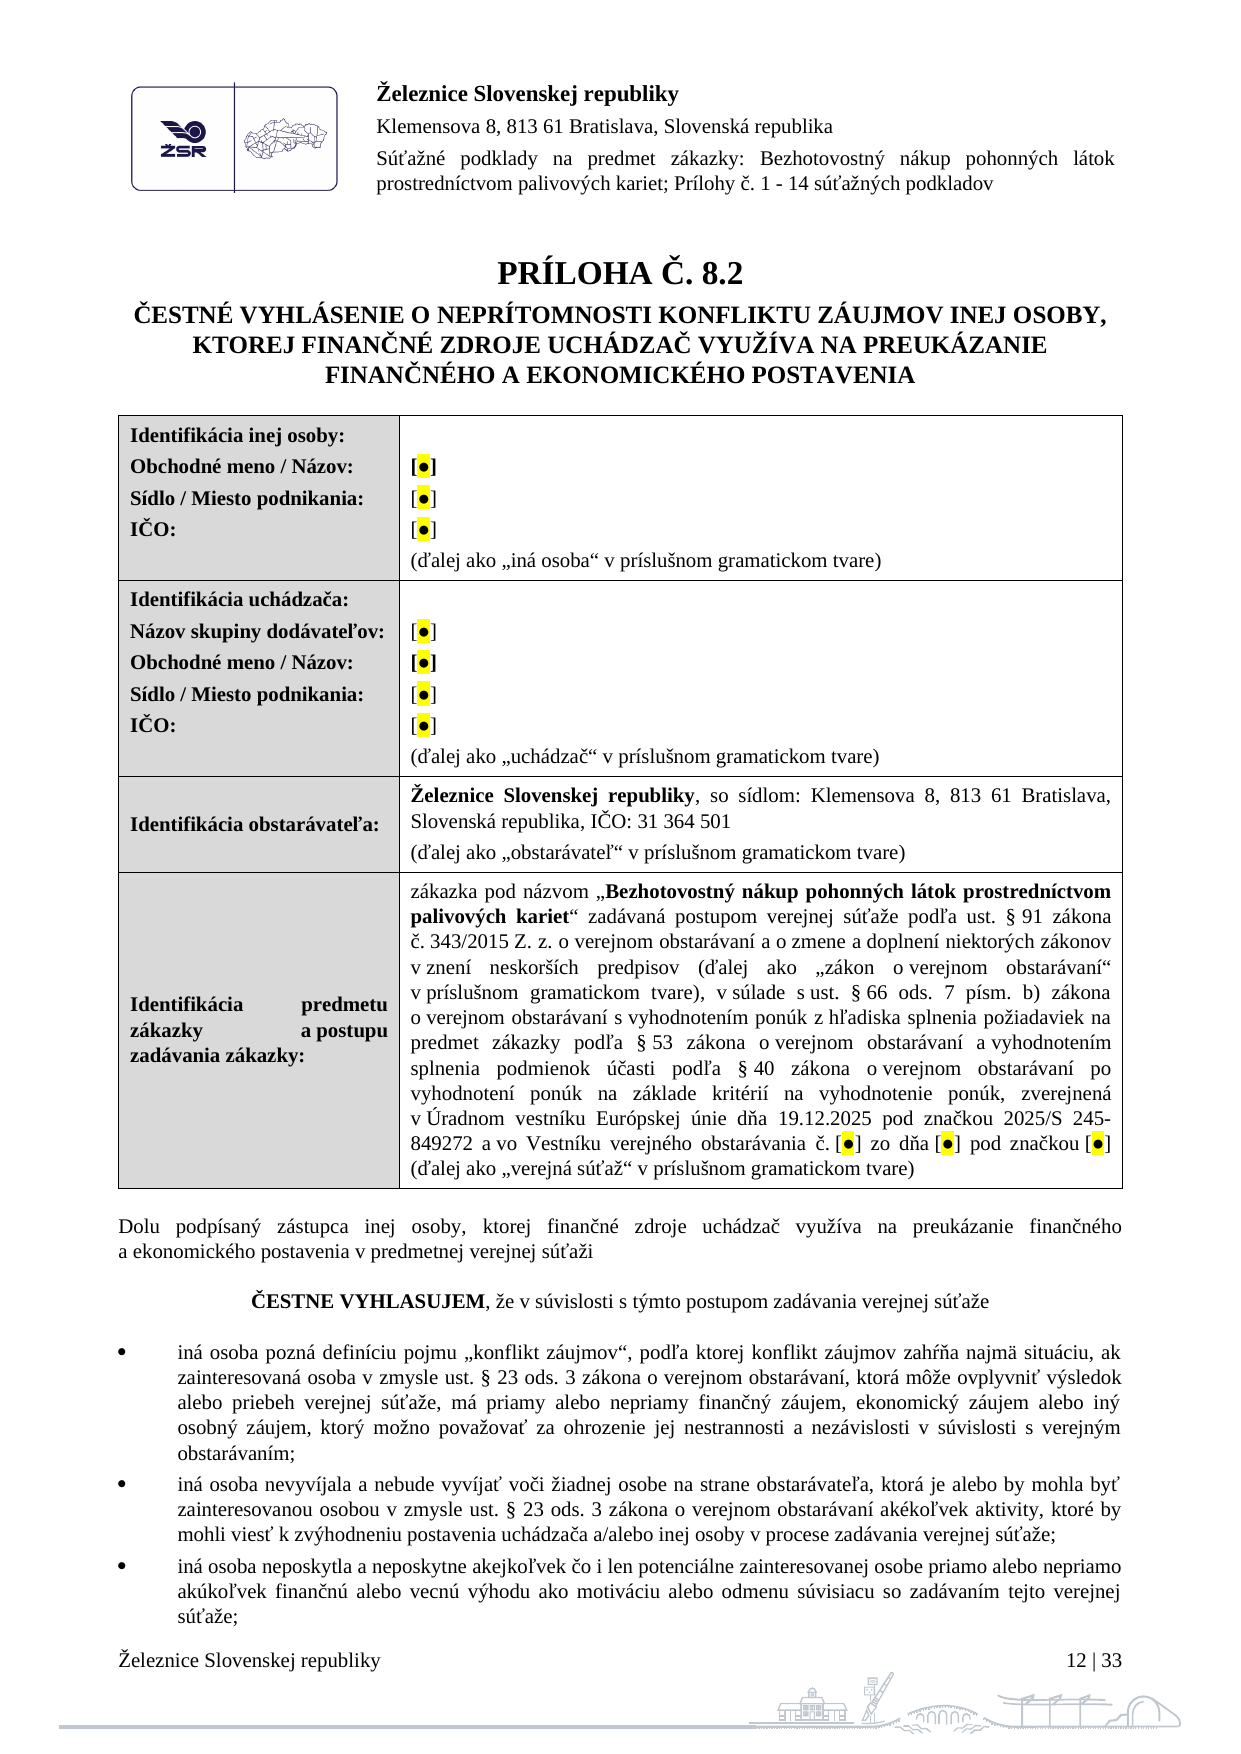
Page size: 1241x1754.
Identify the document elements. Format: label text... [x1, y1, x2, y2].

table_cell [●] [●] [●] [●] (ďalej ako „uchádzač“ v príslušnom gramatickom tvare) [400, 581, 1122, 776]
subtitle ČESTNÉ VYHLÁSENIE O NEPRÍTOMNOSTI KONFLIKTU ZÁUJMOV INEJ OSOBY, KTOREJ FINANČNÉ ZDROJE UCHÁDZAČ VYUŽÍVA NA PREUKÁZANIE FINANČNÉHO A EKONOMICKÉHO POSTAVENIA [118, 300, 1122, 389]
list iná osoba nevyvíjala a nebude vyvíjať voči žiadnej osobe na strane obstarávateľa, ktorá je alebo by mohla byť zainteresovanou osobou v zmysle ust. § 23 ods. 3 zákona o verejnom obstarávaní akékoľvek aktivity, ktoré by mohli viesť k zvýhodneniu postavenia uchádzača a/alebo inej osoby v procese zadávania verejnej súťaže; [118, 1472, 1122, 1546]
table_cell Železnice Slovenskej republiky, so sídlom: Klemensova 8, 813 61 Bratislava, Slovenská republika, IČO: 31 364 501 (ďalej ako „obstarávateľ“ v príslušnom gramatickom tvare) [400, 777, 1122, 872]
table_cell Identifikácia predmetu zákazky a postupu zadávania zákazky: [119, 873, 399, 1188]
text ČESTNE VYHLASUJEM, že v súvislosti s týmto postupom zadávania verejnej súťaže [118, 1289, 1122, 1313]
table_header [●] [●] [●] (ďalej ako „iná osoba“ v príslušnom gramatickom tvare) [400, 416, 1122, 580]
table_cell Identifikácia obstarávateľa: [119, 777, 399, 872]
list iná osoba pozná definíciu pojmu „konflikt záujmov“, podľa ktorej konflikt záujmov zahŕňa najmä situáciu, ak zainteresovaná osoba v zmysle ust. § 23 ods. 3 zákona o verejnom obstarávaní, ktorá môže ovplyvniť výsledok alebo priebeh verejnej súťaže, má priamy alebo nepriamy finančný záujem, ekonomický záujem alebo iný osobný záujem, ktorý možno považovať za ohrozenie jej nestrannosti a nezávislosti v súvislosti s verejným obstarávaním; [118, 1339, 1122, 1464]
text Dolu podpísaný zástupca inej osoby, ktorej finančné zdroje uchádzač využíva na preukázanie finančného a ekonomického postavenia v predmetnej verejnej súťaži [118, 1214, 1122, 1263]
subtitle PRÍLOHA Č. 8.2 [118, 253, 1122, 292]
list iná osoba neposkytla a neposkytne akejkoľvek čo i len potenciálne zainteresovanej osobe priamo alebo nepriamo akúkoľvek finančnú alebo vecnú výhodu ako motiváciu alebo odmenu súvisiacu so zadávaním tejto verejnej súťaže; [118, 1554, 1122, 1628]
table_cell Identifikácia uchádzača: Názov skupiny dodávateľov: Obchodné meno / Názov: Sídlo / Miesto podnikania: IČO: [119, 581, 399, 776]
table_cell zákazka pod názvom „Bezhotovostný nákup pohonných látok prostredníctvom palivových kariet“ zadávaná postupom verejnej súťaže podľa ust. § 91 zákona č. 343/2015 Z. z. o verejnom obstarávaní a o zmene a doplnení niektorých zákonov v znení neskorších predpisov (ďalej ako „zákon o verejnom obstarávaní“ v príslušnom gramatickom tvare), v súlade s ust. § 66 ods. 7 písm. b) zákona o verejnom obstarávaní s vyhodnotením ponúk z hľadiska splnenia požiadaviek na predmet zákazky podľa § 53 zákona o verejnom obstarávaní a vyhodnotením splnenia podmienok účasti podľa § 40 zákona o verejnom obstarávaní po vyhodnotení ponúk na základe kritérií na vyhodnotenie ponúk, zverejnená v Úradnom vestníku Európskej únie dňa 19.12.2025 pod značkou 2025/S 245-849272 a vo Vestníku verejného obstarávania č. [●] zo dňa [●] pod značkou [●] (ďalej ako „verejná súťaž“ v príslušnom gramatickom tvare) [400, 873, 1122, 1188]
table_header Identifikácia inej osoby: Obchodné meno / Názov: Sídlo / Miesto podnikania: IČO: [119, 416, 399, 580]
picture [125, 81, 340, 193]
